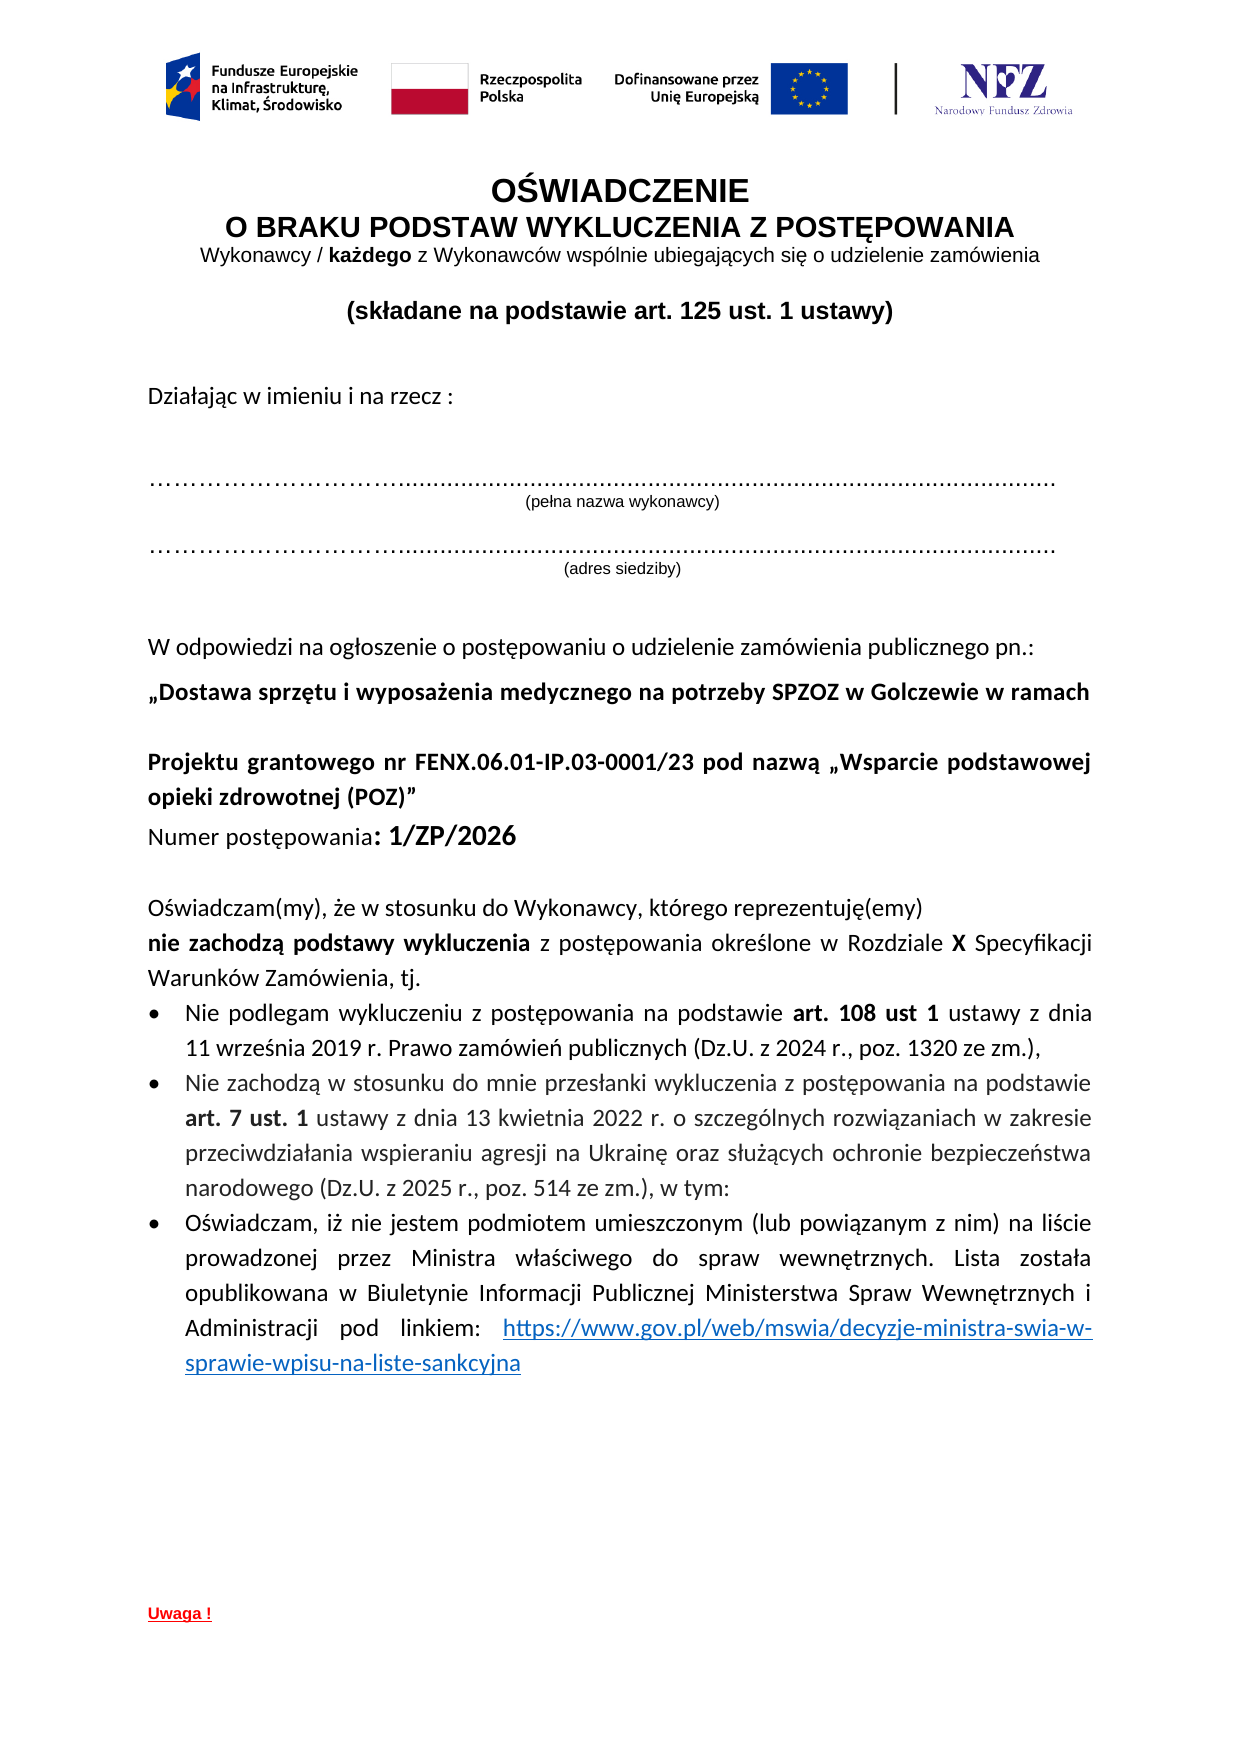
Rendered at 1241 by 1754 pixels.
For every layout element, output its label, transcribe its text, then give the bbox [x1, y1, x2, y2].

text OŚWIADCZENIE [148, 171, 1092, 210]
text Uwaga ! [148, 1604, 1092, 1623]
text Wykonawcy / każdego z Wykonawców wspólnie ubiegających się o udzielenie zamówienia [148, 243, 1092, 267]
text Działając w imieniu i na rzecz : [148, 380, 1092, 410]
list Oświadczam, iż nie jestem podmiotem umieszczonym (lub powiązanym z nim) na liście prowadzonej przez Ministra właściwego do spraw wewnętrznych. Lista została opublikowana w Biuletynie Informacji Publicznej Ministerstwa Spraw Wewnętrznych i Administracji pod linkiem: https://www.gov.pl/web/mswia/decyzje-ministra-swia-w-sprawie-wpisu-na-liste-sankcyjna [148, 1207, 1092, 1378]
text Oświadczam(my), że w stosunku do Wykonawcy, którego reprezentuję(emy) [148, 892, 1092, 923]
text W odpowiedzi na ogłoszenie o postępowaniu o udzielenie zamówienia publicznego pn.: [148, 631, 1092, 661]
list Nie podlegam wykluczeniu z postępowania na podstawie art. 108 ust 1 ustawy z dnia 11 września 2019 r. Prawo zamówień publicznych (Dz.U. z 2024 r., poz. 1320 ze zm.), [148, 997, 1092, 1063]
text O BRAKU PODSTAW WYKLUCZENIA Z POSTĘPOWANIA [148, 210, 1092, 243]
text (składane na podstawie art. 125 ust. 1 ustawy) [148, 296, 1092, 325]
text (pełna nazwa wykonawcy) [148, 492, 1092, 511]
text (adres siedziby) [148, 559, 1092, 578]
text nie zachodzą podstawy wykluczenia z postępowania określone w Rozdziale X Specyfikacji Warunków Zamówienia, tj. [148, 927, 1092, 993]
text …………………………............................................................................................... [148, 463, 1092, 492]
text „Dostawa sprzętu i wyposażenia medycznego na potrzeby SPZOZ w Golczewie w ramach Projektu grantowego nr FENX.06.01-IP.03-0001/23 pod nazwą „Wsparcie podstawowej opieki zdrowotnej (POZ)” [148, 677, 1092, 812]
picture [148, 35, 1093, 138]
text …………………………............................................................................................... [148, 530, 1092, 559]
text Numer postępowania: 1/ZP/2026 [148, 817, 1092, 852]
list Nie zachodzą w stosunku do mnie przesłanki wykluczenia z postępowania na podstawie art. 7 ust. 1 ustawy z dnia 13 kwietnia 2022 r. o szczególnych rozwiązaniach w zakresie przeciwdziałania wspieraniu agresji na Ukrainę oraz służących ochronie bezpieczeństwa narodowego (Dz.U. z 2025 r., poz. 514 ze zm.), w tym: [148, 1067, 1092, 1203]
